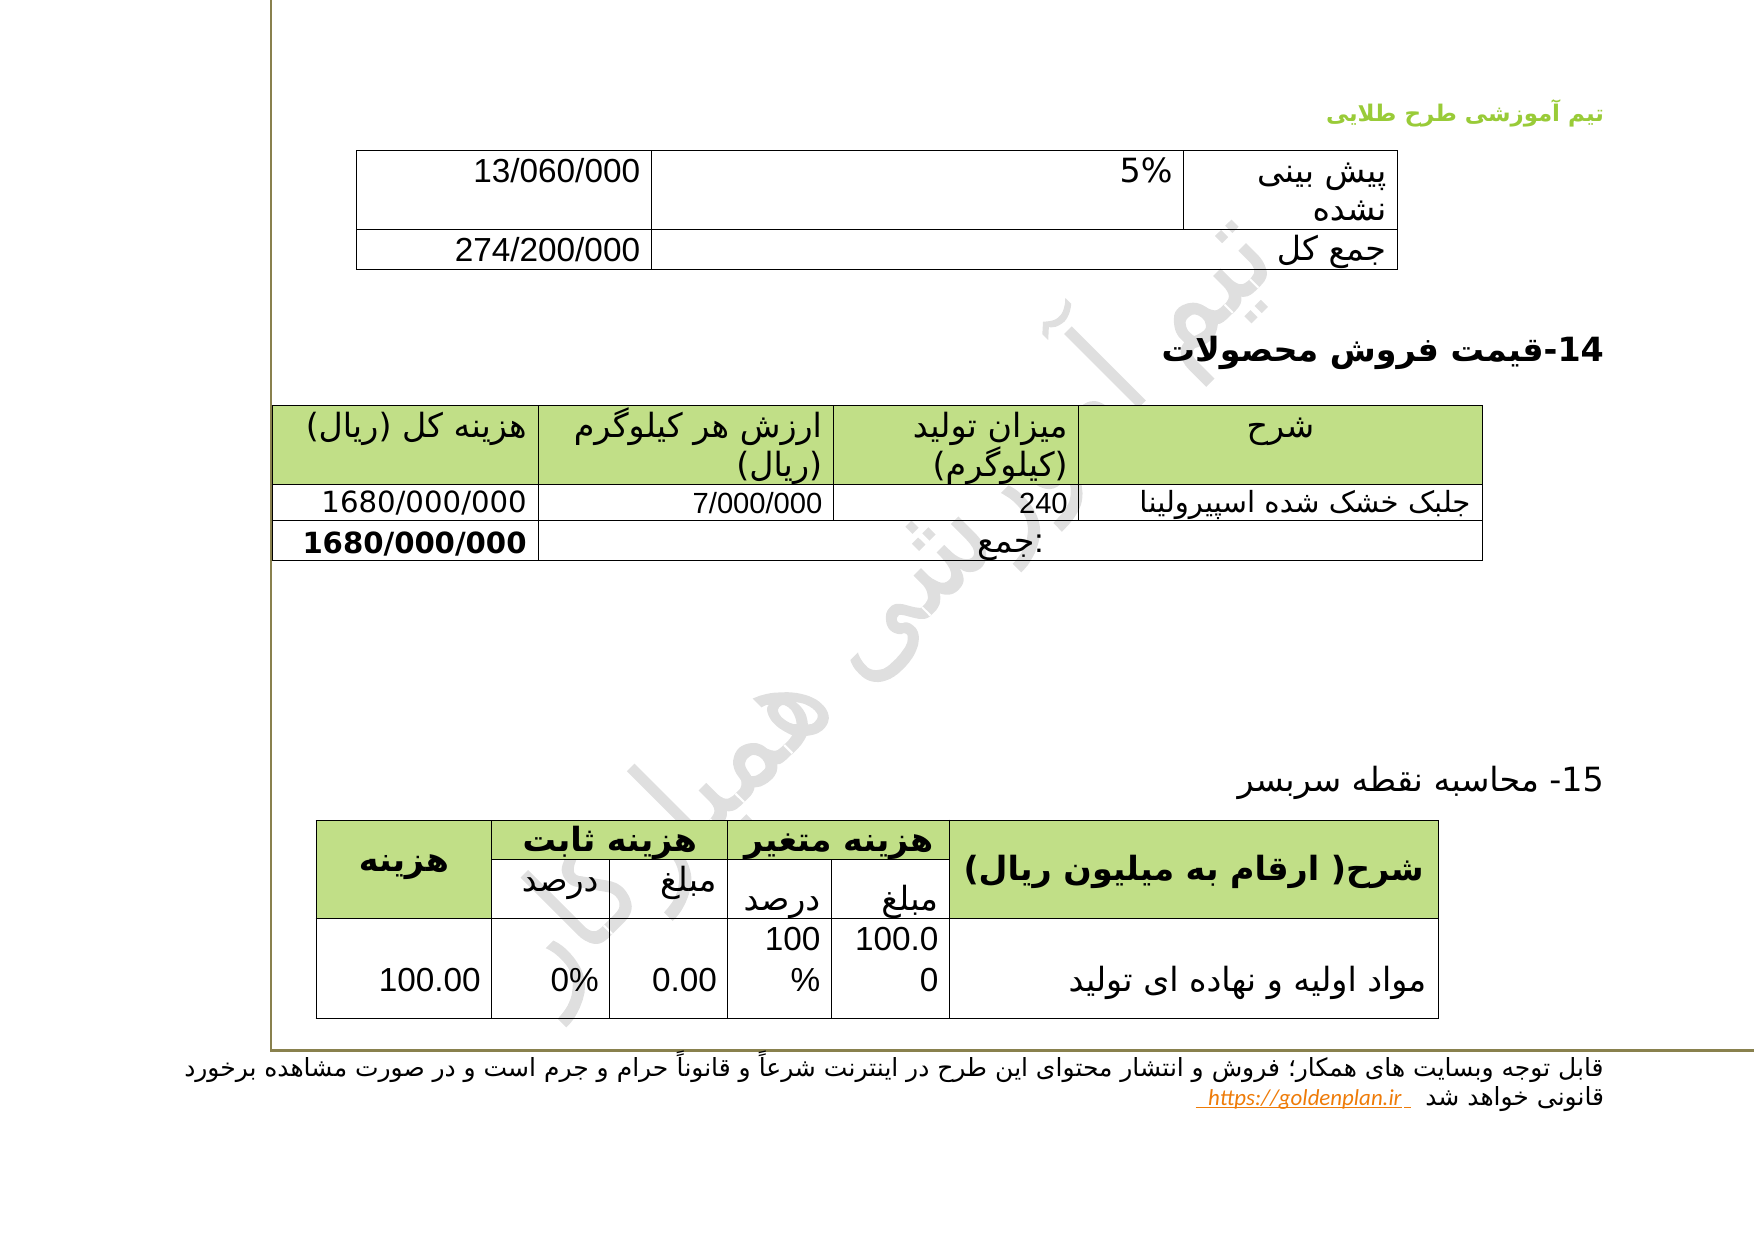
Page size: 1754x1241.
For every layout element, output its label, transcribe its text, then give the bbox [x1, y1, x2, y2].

table_cell 0% [492, 919, 609, 1018]
table_cell درصد [492, 860, 609, 918]
table_cell 274/200/000 [357, 230, 651, 269]
table_header ارزش هر کیلوگرم (ریال) [539, 406, 833, 484]
table_header میزان تولید (کیلوگرم) [834, 406, 1078, 484]
table_header هزینه متغیر [728, 821, 949, 859]
table_cell 5% [652, 151, 1183, 229]
table_cell 100% [728, 919, 831, 1018]
table_cell 100.00 [317, 919, 491, 1018]
table_cell مواد اولیه و نهاده ای تولید [950, 919, 1438, 1018]
table_cell مبلغ [610, 860, 727, 918]
table_cell جلبک خشک شده اسپیرولینا [1079, 485, 1482, 520]
text 15- محاسبه نقطه سربسر [150, 761, 1604, 800]
text 14-قيمت فروش محصولات [150, 330, 1604, 369]
table_header هزینه ثابت [492, 821, 727, 859]
table_header هزینه کل (ریال) [273, 406, 538, 484]
table_cell 7/000/000 [539, 485, 833, 520]
table_header شرح( ارقام به میلیون ریال) [950, 821, 1438, 918]
table_cell 13/060/000 [357, 151, 651, 229]
table_header هزینه [317, 821, 491, 918]
table_cell 240 [834, 485, 1078, 520]
table_cell 0.00 [610, 919, 727, 1018]
table_cell درصد [728, 860, 831, 918]
table_cell جمع: [539, 521, 1482, 560]
table_cell 1680/000/000 [273, 485, 538, 520]
table_cell 100.00 [832, 919, 949, 1018]
table_header شرح [1079, 406, 1482, 484]
table_cell پیش بینی نشده [1184, 151, 1397, 229]
table_cell مبلغ [832, 860, 949, 918]
table_cell جمع کل [652, 230, 1397, 269]
table_cell 1680/000/000 [273, 521, 538, 560]
